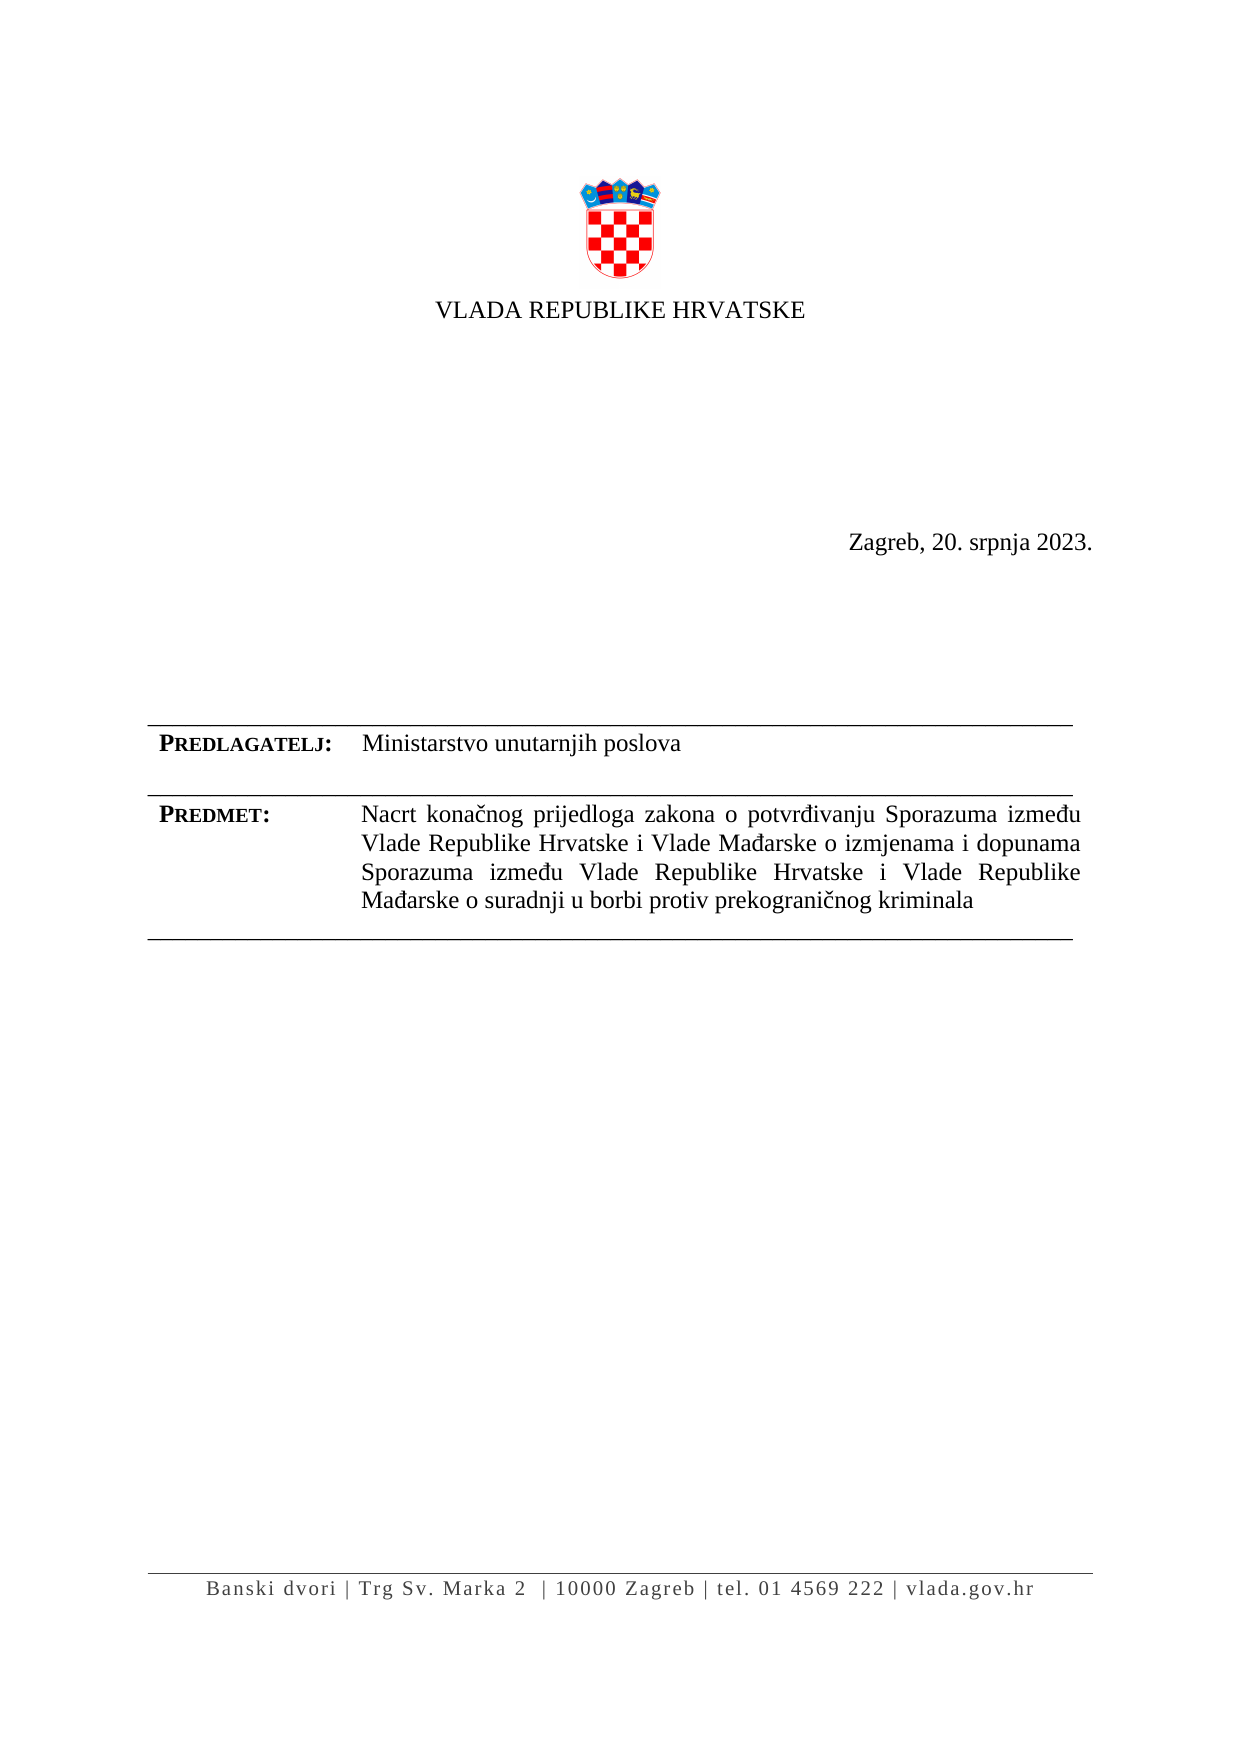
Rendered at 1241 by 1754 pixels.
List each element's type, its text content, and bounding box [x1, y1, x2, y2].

text __________________________________________________________________________ [148, 770, 1093, 799]
table_header Ministarstvo unutarnjih poslova [351, 729, 1093, 770]
text __________________________________________________________________________ [148, 700, 1093, 728]
table_header Predlagatelj: [148, 729, 351, 770]
text VLADA REPUBLIKE HRVATSKE [148, 295, 1093, 323]
text Banski dvori | Trg Sv. Marka 2 | 10000 Zagreb | tel. 01 4569 222 | vlada.gov.hr [148, 1574, 1093, 1600]
table_header Nacrt konačnog prijedloga zakona o potvrđivanju Sporazuma između Vlade Republike Hrvatske i Vlade Mađarske o izmjenama i dopunama Sporazuma između Vlade Republike Hrvatske i Vlade Republike Mađarske o suradnji u borbi protiv prekograničnog kriminala [350, 799, 1093, 914]
picture [578, 176, 662, 289]
table_header Predmet: [148, 799, 349, 914]
text __________________________________________________________________________ [148, 914, 1093, 943]
text Zagreb, 20. srpnja 2023. [148, 527, 1093, 556]
